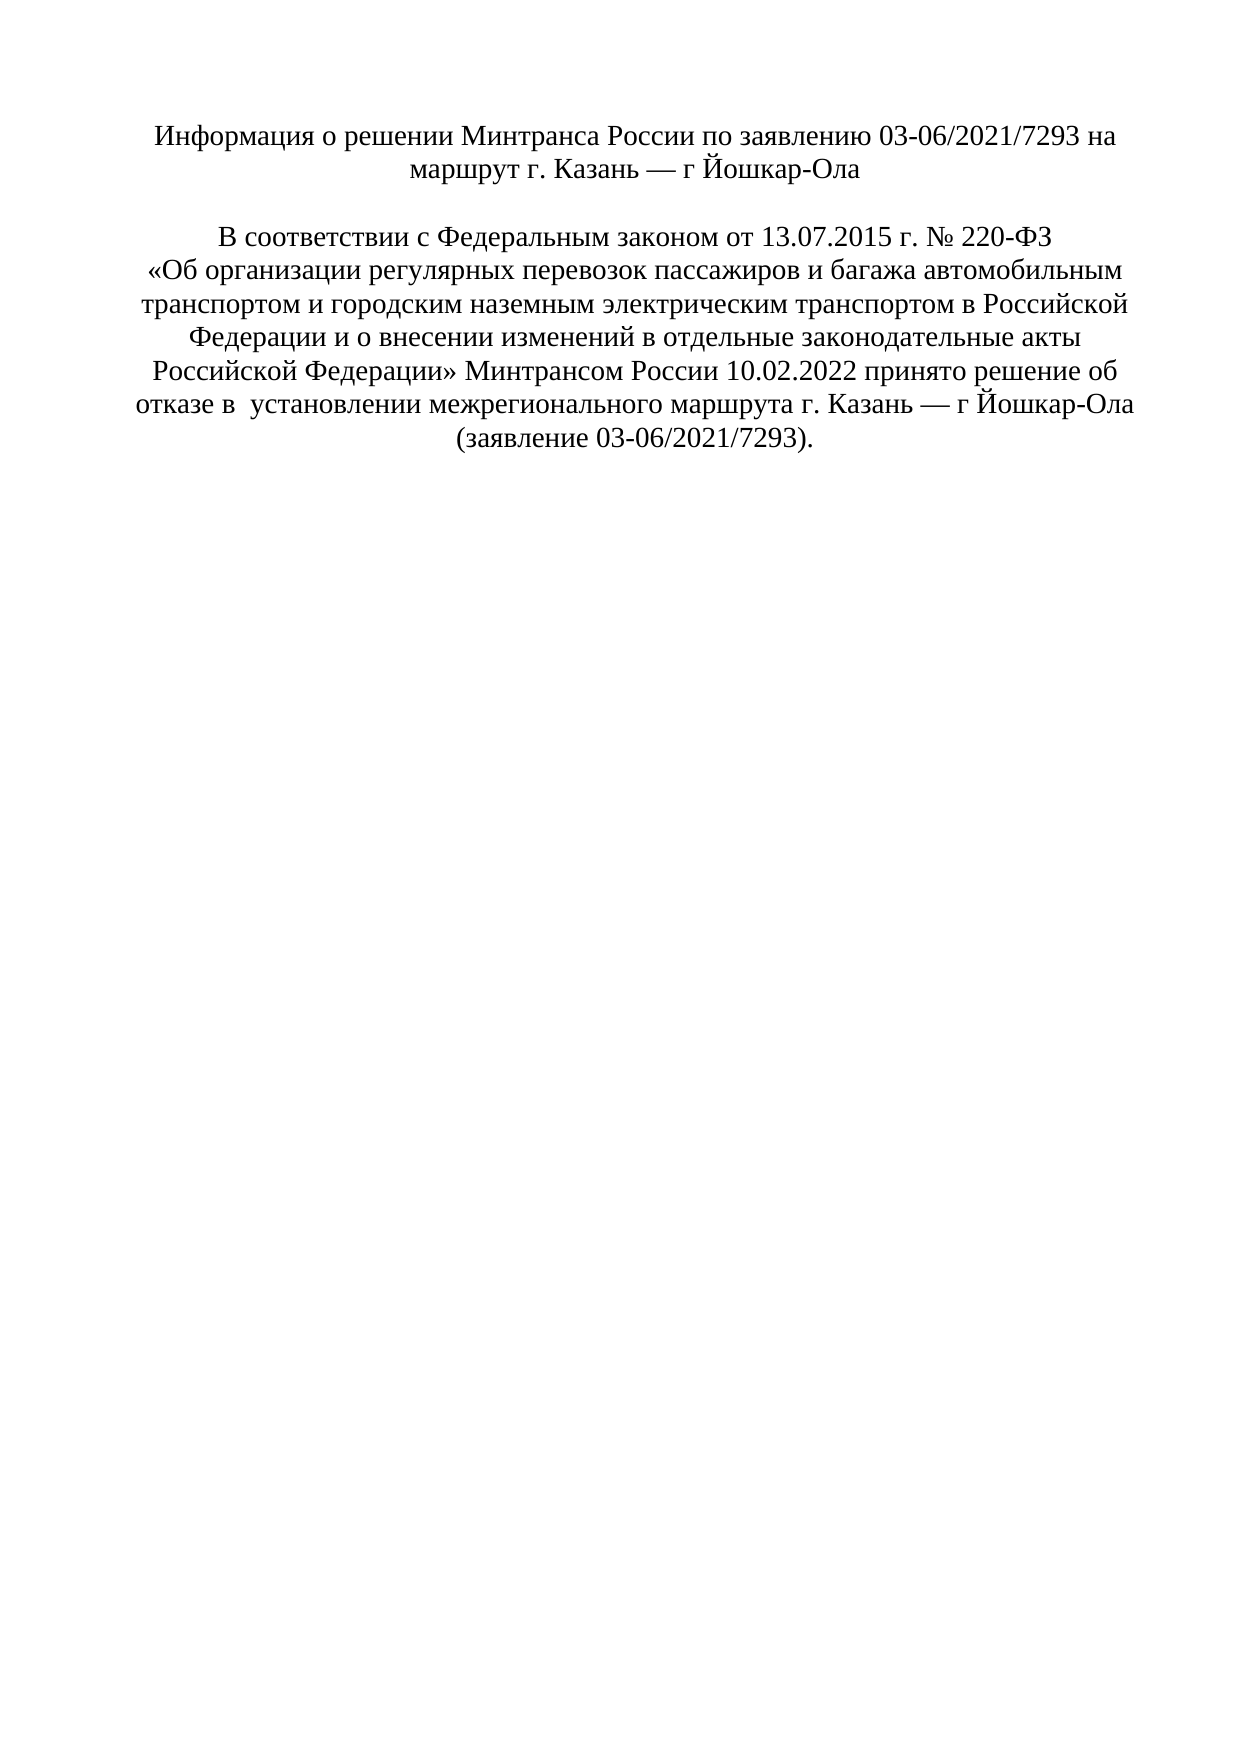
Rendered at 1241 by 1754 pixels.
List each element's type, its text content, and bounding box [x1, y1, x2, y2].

text В соответствии с Федеральным законом от 13.07.2015 г. № 220-ФЗ «Об организации регулярных перевозок пассажиров и багажа автомобильным транспортом и городским наземным электрическим транспортом в Российской Федерации и о внесении изменений в отдельные законодательные акты Российской Федерации» Минтрансом России 10.02.2022 принято решение об отказе в установлении межрегионального маршрута г. Казань — г Йошкар-Ола (заявление 03-06/2021/7293). [118, 219, 1152, 453]
text Информация о решении Минтранса России по заявлению 03-06/2021/7293 на маршрут г. Казань — г Йошкар-Ола [118, 118, 1152, 185]
